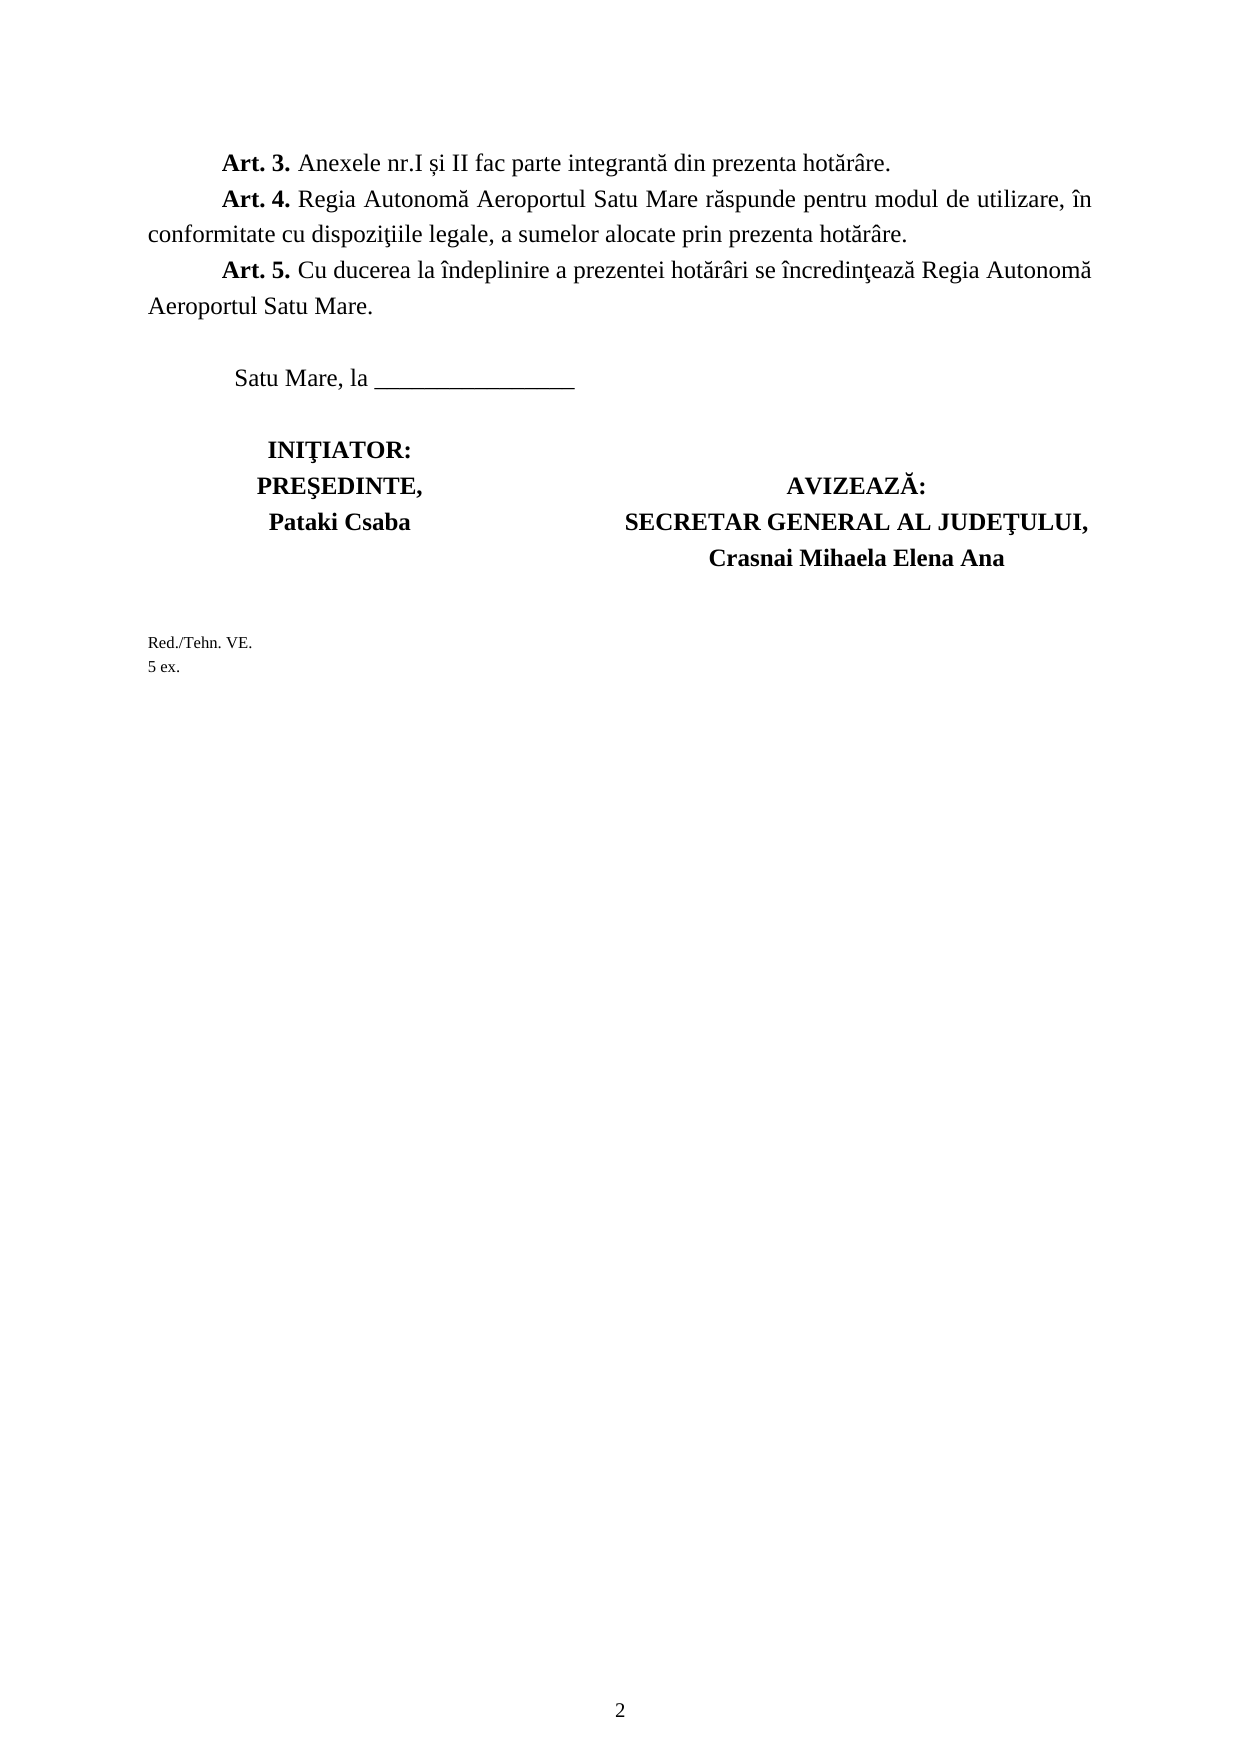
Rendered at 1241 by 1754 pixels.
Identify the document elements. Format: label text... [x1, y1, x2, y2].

list Cu ducerea la îndeplinire a prezentei hotărâri se încredinţează Regia Autonomă Aeroportul Satu Mare. [148, 256, 1092, 320]
text 5 ex. [148, 657, 1092, 676]
subtitle Satu Mare, la ________________ [148, 363, 1092, 392]
list Regia Autonomă Aeroportul Satu Mare răspunde pentru modul de utilizare, în conformitate cu dispoziţiile legale, a sumelor alocate prin prezenta hotărâre. [148, 184, 1092, 248]
text Crasnai Mihaela Elena Ana [148, 543, 1092, 572]
text INIŢIATOR: [148, 435, 1092, 464]
text PREŞEDINTE, AVIZEAZĂ: [148, 471, 1092, 500]
list Anexele nr.I și II fac parte integrantă din prezenta hotărâre. [148, 148, 1092, 176]
text Red./Tehn. VE. [148, 633, 1092, 652]
text Pataki Csaba SECRETAR GENERAL AL JUDEŢULUI, [148, 507, 1092, 536]
